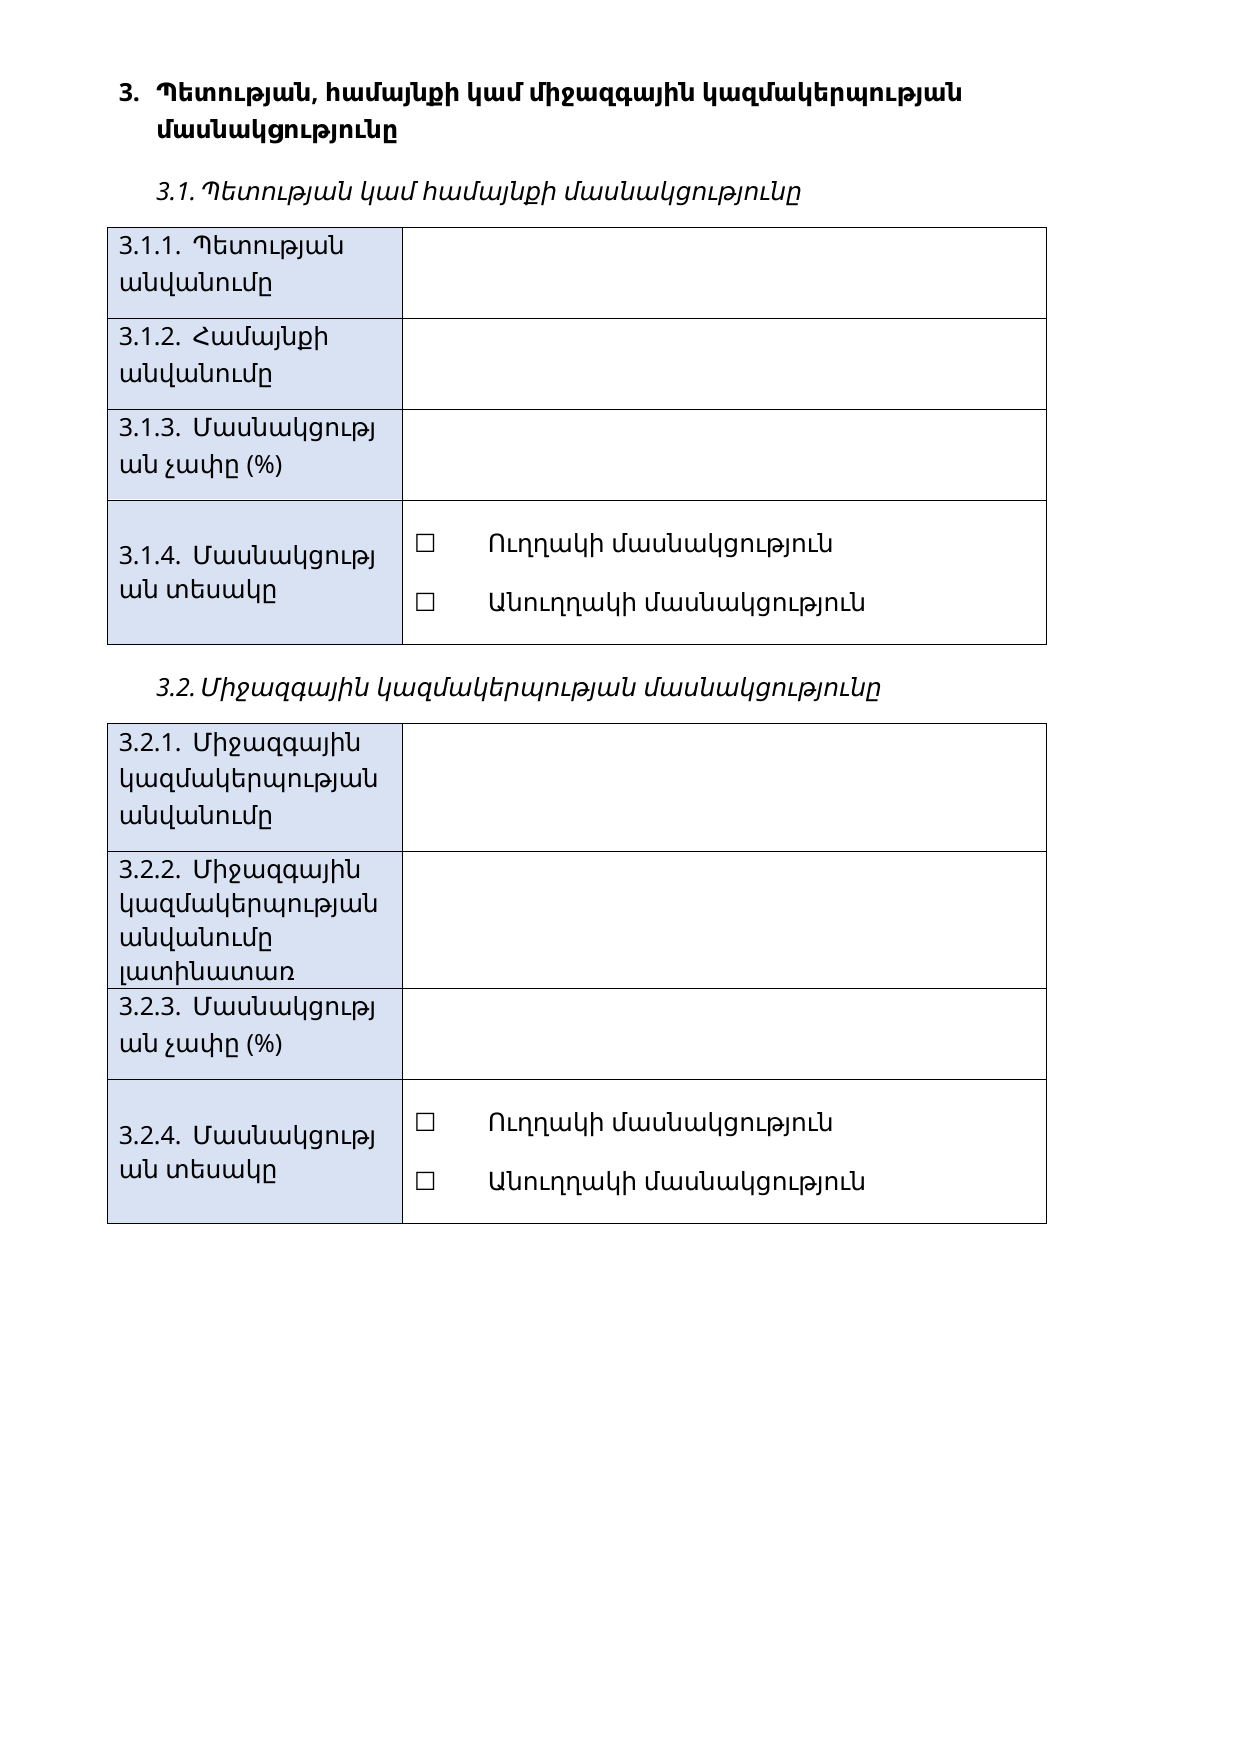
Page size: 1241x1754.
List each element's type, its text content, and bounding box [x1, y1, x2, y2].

table_cell [403, 852, 1046, 988]
table_cell [403, 410, 1046, 499]
table_cell Մասնակցության տեսակը [108, 1080, 402, 1223]
table_cell Համայնքի անվանումը [108, 319, 402, 409]
table_cell [403, 989, 1046, 1079]
table_header [403, 228, 1046, 318]
table_cell ☐ Ուղղակի մասնակցություն ☐ Անուղղակի մասնակցություն [403, 501, 1046, 644]
table_cell Մասնակցության չափը (%) [108, 410, 402, 499]
table_cell Մասնակցության չափը (%) [108, 989, 402, 1079]
table_header [403, 724, 1046, 851]
list Միջազգային կազմակերպության մասնակցությունը [156, 670, 1171, 704]
list Պետության, համայնքի կամ միջազգային կազմակերպության մասնակցությունը [118, 75, 1171, 146]
list Պետության կամ համայնքի մասնակցությունը [156, 173, 1171, 208]
table_cell Միջազգային կազմակերպության անվանումը լատինատառ [108, 852, 402, 988]
table_header Պետության անվանումը [108, 228, 402, 318]
table_cell ☐ Ուղղակի մասնակցություն ☐ Անուղղակի մասնակցություն [403, 1080, 1046, 1223]
table_cell Մասնակցության տեսակը [108, 501, 402, 644]
table_header Միջազգային կազմակերպության անվանումը [108, 724, 402, 851]
table_cell [403, 319, 1046, 409]
